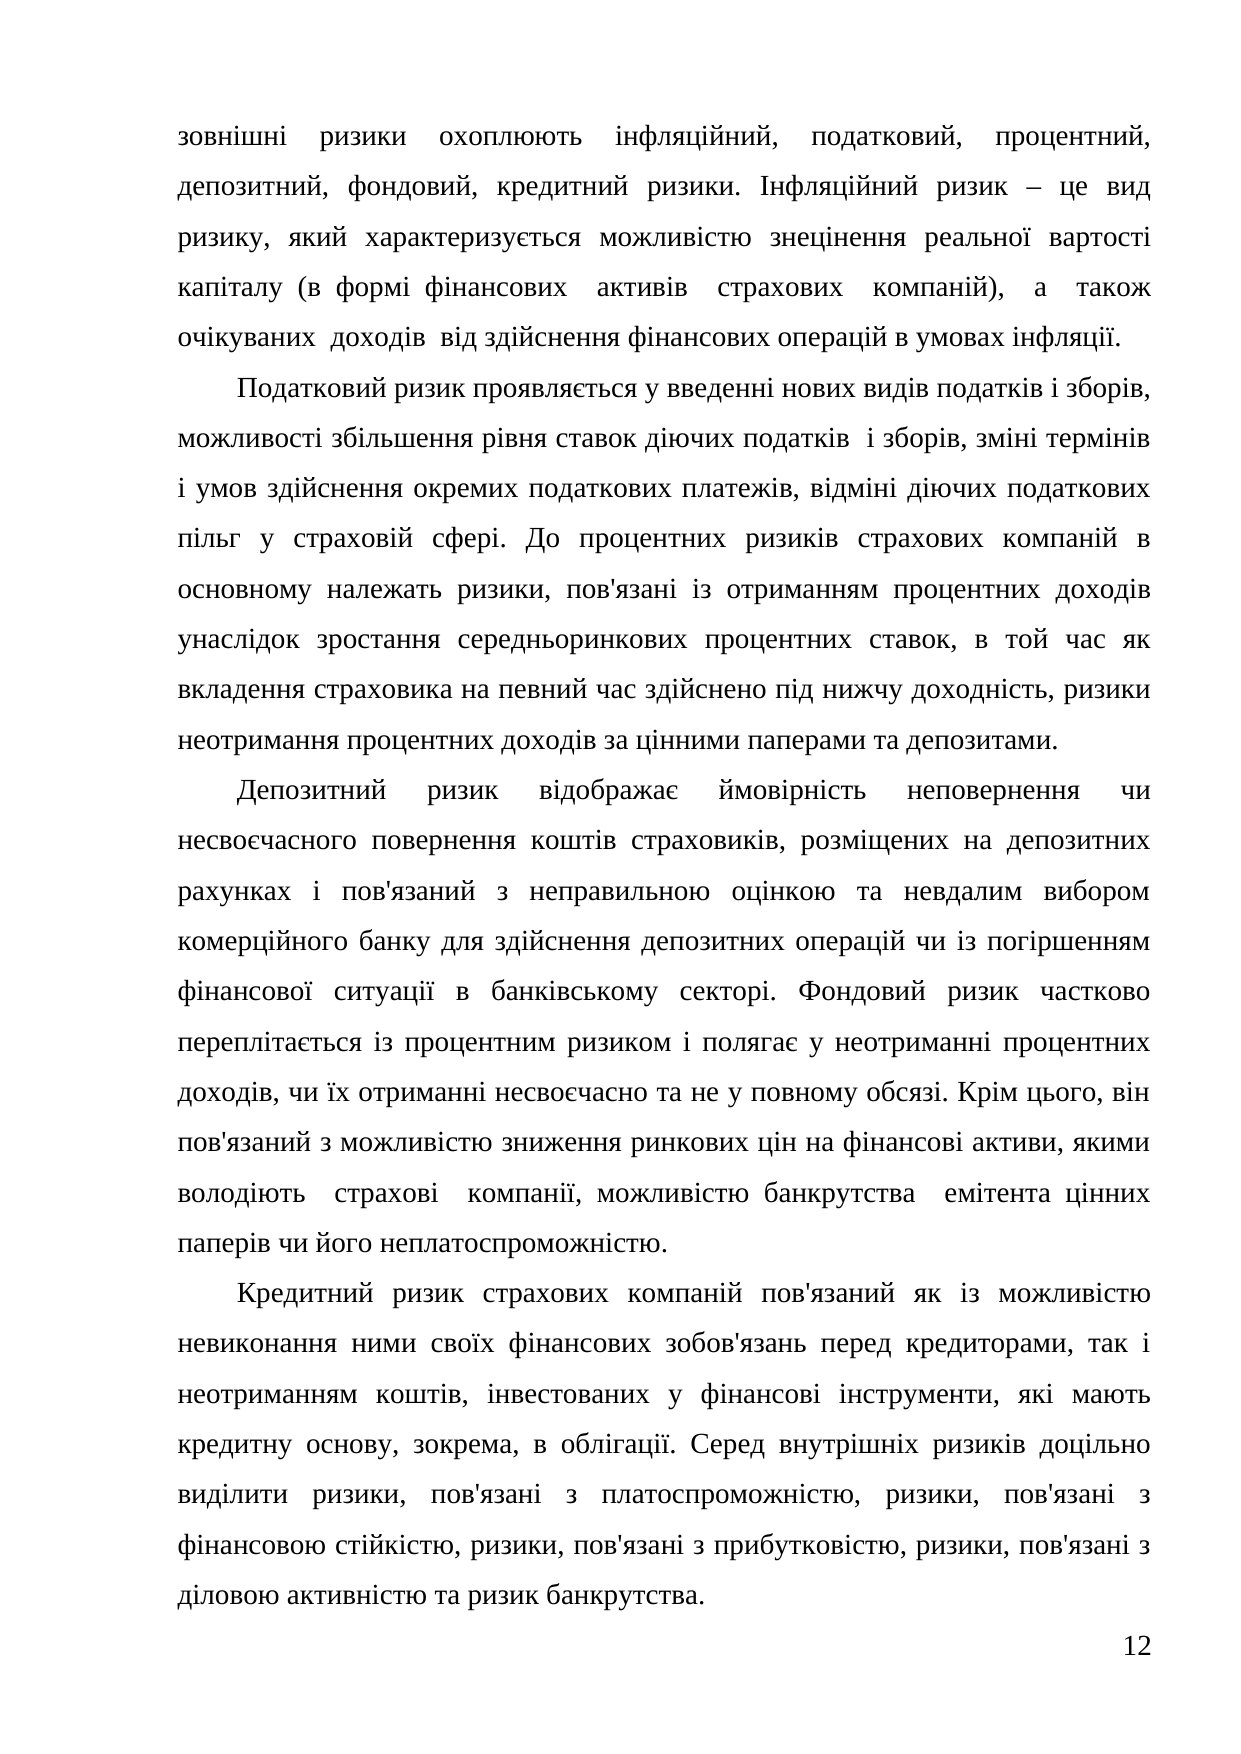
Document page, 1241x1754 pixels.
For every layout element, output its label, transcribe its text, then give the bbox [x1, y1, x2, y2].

text Депозитний ризик відображає ймовірність неповернення чи несвоєчасного повернення коштів страховиків, розміщених на депозитних рахунках і пов'язаний з неправильною оцінкою та невдалим вибором комерційного банку для здійснення депозитних операцій чи із погіршенням фінансової ситуації в банківському секторі. Фондовий ризик частково переплітається із процентним ризиком і полягає у неотриманні процентних доходів, чи їх отриманні несвоєчасно та не у повному обсязі. Крім цього, він пов'язаний з можливістю зниження ринкових цін на фінансові активи, якими володіють страхові компанії, можливістю банкрутства емітента цінних паперів чи його неплатоспроможністю. [177, 772, 1152, 1258]
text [177, 118, 1152, 353]
text Податковий ризик проявляється у введенні нових видів податків і зборів, можливості збільшення рівня ставок діючих податків і зборів, зміні термінів і умов здійснення окремих податкових платежів, відміні діючих податкових пільг у страховій сфері. До процентних ризиків страхових компаній в основному належать ризики, пов'язані із отриманням процентних доходів унаслідок зростання середньоринкових процентних ставок, в той час як вкладення страховика на певний час здійснено під нижчу доходність, ризики неотримання процентних доходів за цінними паперами та депозитами. [177, 370, 1152, 755]
text Кредитний ризик страхових компаній пов'язаний як із можливістю невиконання ними своїх фінансових зобов'язань перед кредиторами, так і неотриманням коштів, інвестованих у фінансові інструменти, які мають кредитну основу, зокрема, в облігації. Серед внутрішніх ризиків доцільно виділити ризики, пов'язані з платоспроможністю, ризики, пов'язані з фінансовою стійкістю, ризики, пов'язані з прибутковістю, ризики, пов'язані з діловою активністю та ризик банкрутства. [177, 1275, 1152, 1611]
